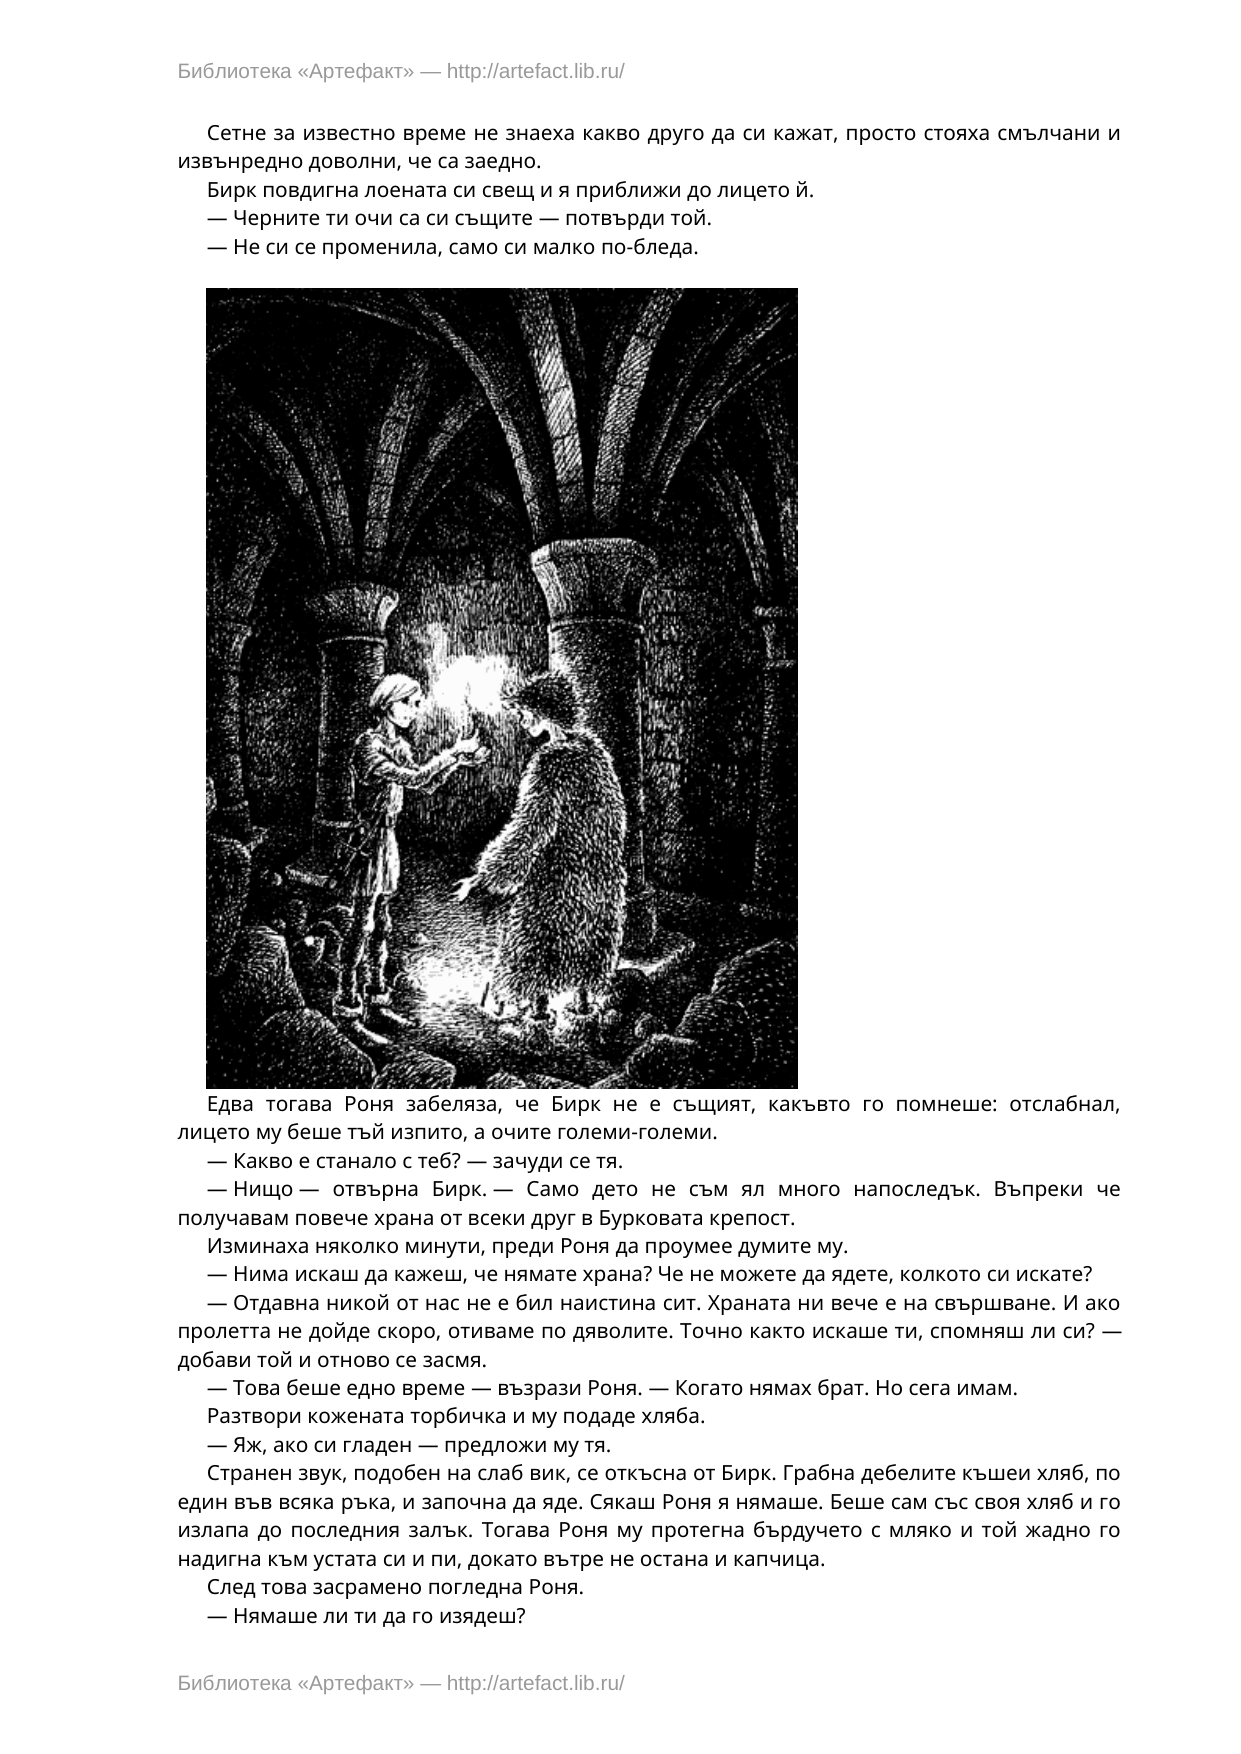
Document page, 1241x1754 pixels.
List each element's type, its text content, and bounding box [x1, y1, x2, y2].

text — Какво е станало с теб? — зачуди се тя. [177, 1146, 1122, 1174]
text Едва тогава Роня забеляза, че Бирк не е същият, какъвто го помнеше: отслабнал, лицето му беше тъй изпито, а очите големи-големи. [177, 1089, 1122, 1146]
picture [206, 288, 798, 1089]
text — Това беше едно време — възрази Роня. — Когато нямах брат. Но сега имам. [177, 1373, 1122, 1402]
text — Нямаше ли ти да го изядеш? [177, 1601, 1122, 1629]
text Разтвори кожената торбичка и му подаде хляба. [177, 1402, 1122, 1430]
text Изминаха няколко минути, преди Роня да проумее думите му. [177, 1231, 1122, 1259]
text — Нищо — отвърна Бирк. — Само дето не съм ял много напоследък. Въпреки че получавам повече храна от всеки друг в Бурковата крепост. [177, 1174, 1122, 1231]
text Странен звук, подобен на слаб вик, се откъсна от Бирк. Грабна дебелите къшеи хляб, по един във всяка ръка, и започна да яде. Сякаш Роня я нямаше. Беше сам със своя хляб и го излапа до последния залък. Тогава Роня му протегна бърдучето с мляко и той жадно го надигна към устата си и пи, докато вътре не остана и капчица. [177, 1458, 1122, 1572]
text След това засрамено погледна Роня. [177, 1572, 1122, 1601]
text — Яж, ако си гладен — предложи му тя. [177, 1430, 1122, 1458]
text — Не си се променила, само си малко по-бледа. [177, 232, 1122, 260]
text — Отдавна никой от нас не е бил наистина сит. Храната ни вече е на свършване. И ако пролетта не дойде скоро, отиваме по дяволите. Точно както искаше ти, спомняш ли си? — добави той и отново се засмя. [177, 1288, 1122, 1373]
text Сетне за известно време не знаеха какво друго да си кажат, просто стояха смълчани и извънредно доволни, че са заедно. [177, 118, 1122, 175]
text Бирк повдигна лоената си свещ и я приближи до лицето й. [177, 175, 1122, 203]
text — Нима искаш да кажеш, че нямате храна? Че не можете да ядете, колкото си искате? [177, 1259, 1122, 1288]
text — Черните ти очи са си същите — потвърди той. [177, 203, 1122, 232]
